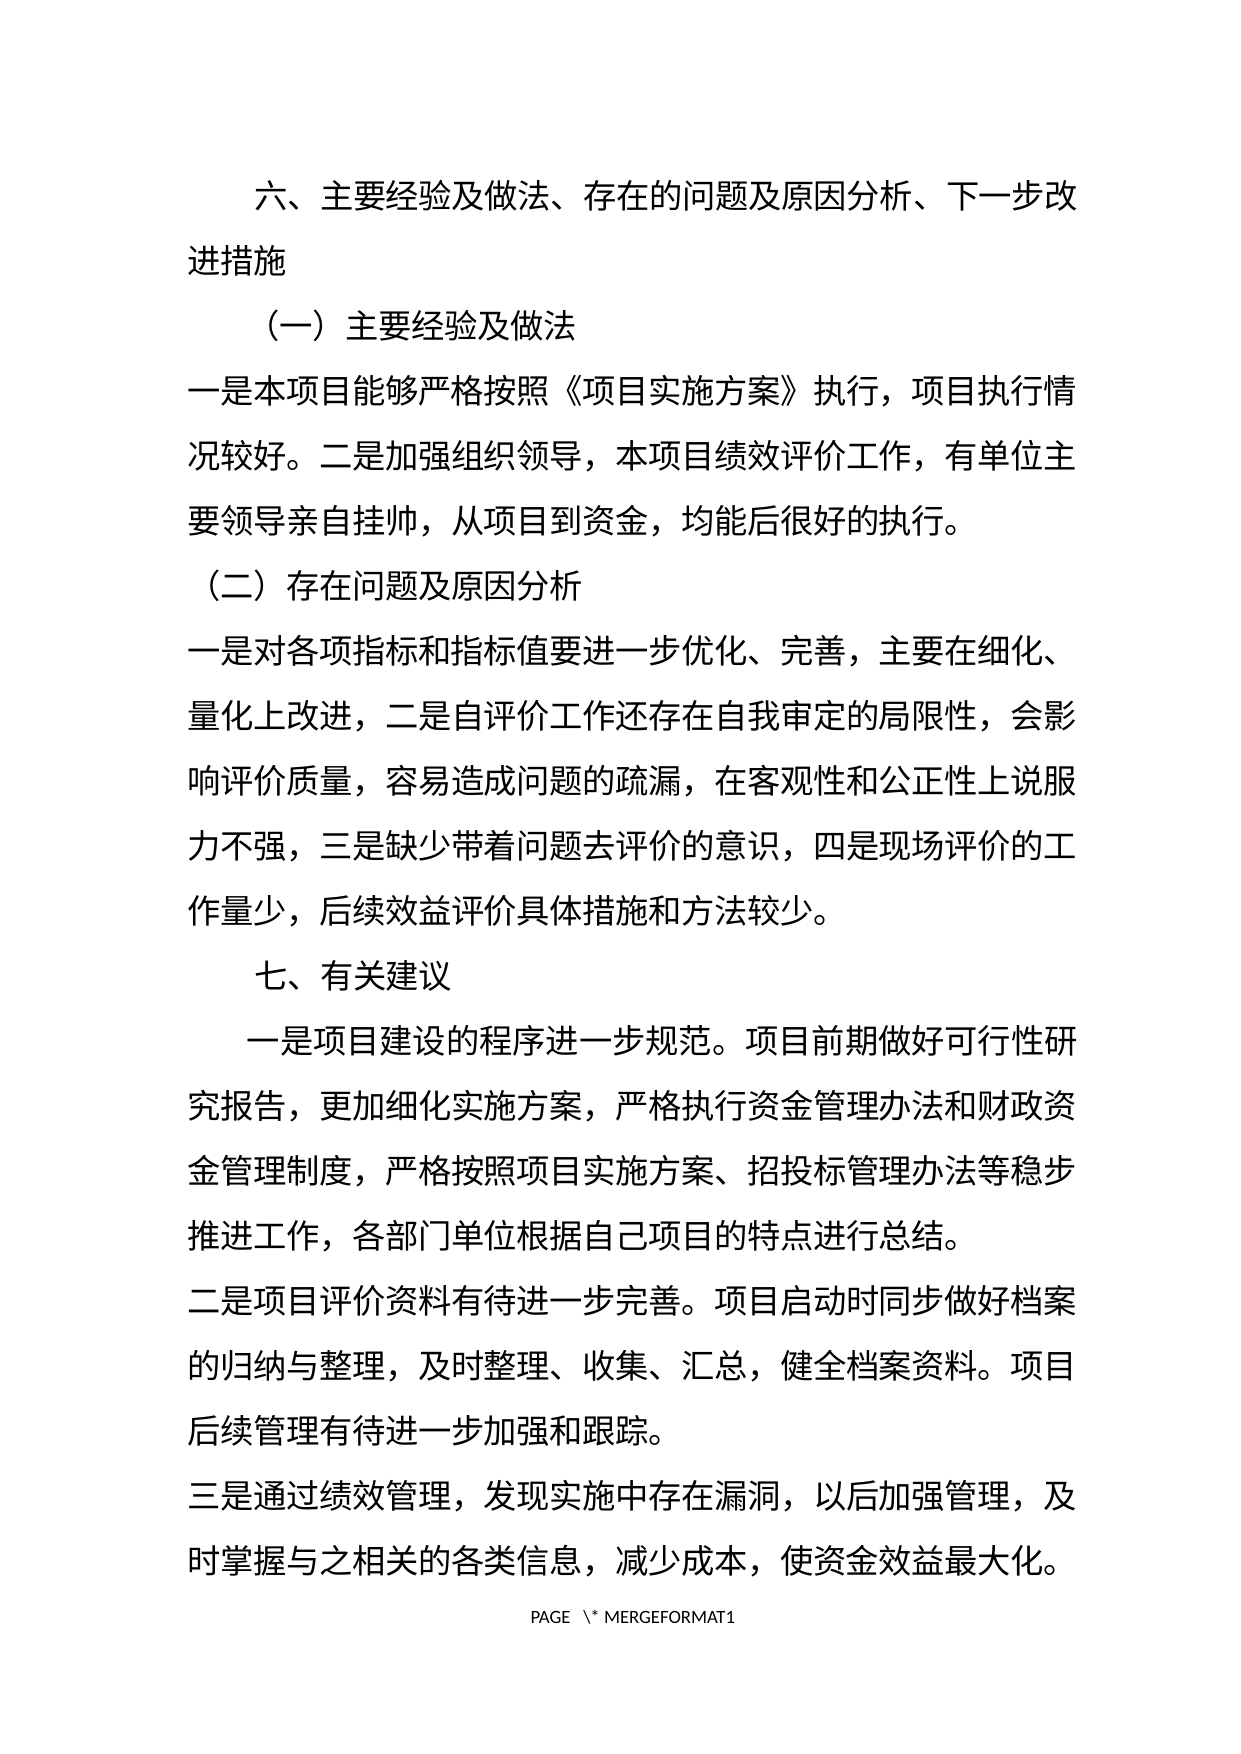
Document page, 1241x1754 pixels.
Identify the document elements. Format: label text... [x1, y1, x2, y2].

text 六、主要经验及做法、存在的问题及原因分析、下一步改进措施 [187, 162, 1078, 292]
text （一）主要经验及做法 一是本项目能够严格按照《项目实施方案》执行，项目执行情况较好。二是加强组织领导，本项目绩效评价工作，有单位主要领导亲自挂帅，从项目到资金，均能后很好的执行。 （二）存在问题及原因分析 一是对各项指标和指标值要进一步优化、完善，主要在细化、量化上改进，二是自评价工作还存在自我审定的局限性，会影响评价质量，容易造成问题的疏漏，在客观性和公正性上说服力不强，三是缺少带着问题去评价的意识，四是现场评价的工作量少，后续效益评价具体措施和方法较少。 [187, 292, 1078, 942]
text 七、有关建议 [187, 942, 1078, 1007]
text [187, 1007, 1078, 1592]
